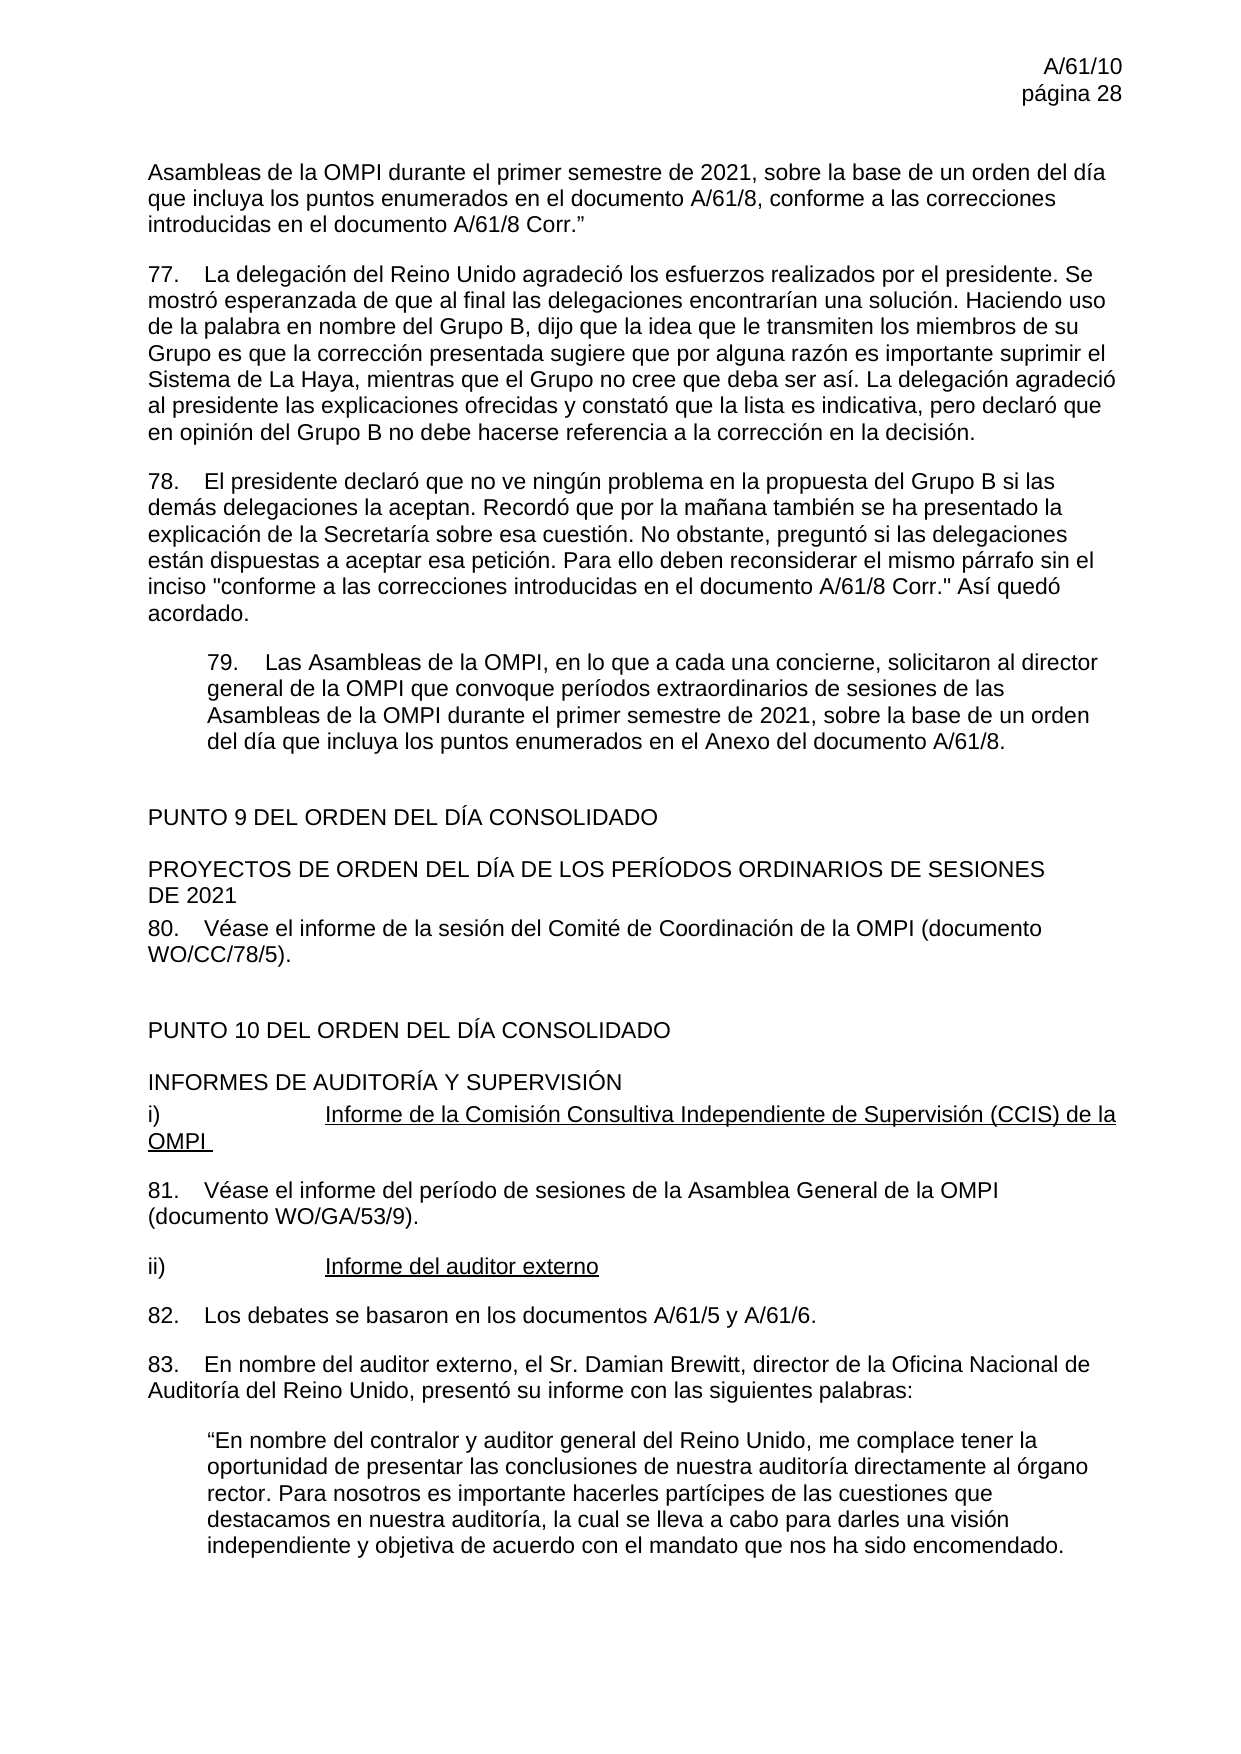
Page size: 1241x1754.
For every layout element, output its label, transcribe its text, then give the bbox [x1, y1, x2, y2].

list Véase el informe del período de sesiones de la Asamblea General de la OMPI (documento WO/GA/53/9). [148, 1177, 1122, 1230]
subtitle PUNTO 10 DEL ORDEN DEL DÍA CONSOLIDADO [148, 1017, 1122, 1044]
subtitle PROYECTOS DE ORDEN DEL DÍA DE LOS PERÍODOS ORDINARIOS DE SESIONES DE 2021 [148, 856, 1122, 908]
text “En nombre del contralor y auditor general del Reino Unido, me complace tener la oportunidad de presentar las conclusiones de nuestra auditoría directamente al órgano rector. Para nosotros es importante hacerles partícipes de las cuestiones que destacamos en nuestra auditoría, la cual se lleva a cabo para darles una visión independiente y objetiva de acuerdo con el mandato que nos ha sido encomendado. [207, 1427, 1122, 1558]
list En nombre del auditor externo, el Sr. Damian Brewitt, director de la Oficina Nacional de Auditoría del Reino Unido, presentó su informe con las siguientes palabras: [148, 1351, 1122, 1404]
list Informe del auditor externo [148, 1253, 1122, 1279]
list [148, 158, 1122, 238]
list Véase el informe de la sesión del Comité de Coordinación de la OMPI (documento WO/CC/78/5). [148, 915, 1122, 967]
subtitle INFORMES DE AUDITORÍA Y SUPERVISIÓN [148, 1069, 1122, 1095]
list Los debates se basaron en los documentos A/61/5 y A/61/6. [148, 1302, 1122, 1328]
list Las Asambleas de la OMPI, en lo que a cada una concierne, solicitaron al director general de la OMPI que convoque períodos extraordinarios de sesiones de las Asambleas de la OMPI durante el primer semestre de 2021, sobre la base de un orden del día que incluya los puntos enumerados en el Anexo del documento A/61/8. [207, 649, 1122, 754]
list La delegación del Reino Unido agradeció los esfuerzos realizados por el presidente. Se mostró esperanzada de que al final las delegaciones encontrarían una solución. Haciendo uso de la palabra en nombre del Grupo B, dijo que la idea que le transmiten los miembros de su Grupo es que la corrección presentada sugiere que por alguna razón es importante suprimir el Sistema de La Haya, mientras que el Grupo no cree que deba ser así. La delegación agradeció al presidente las explicaciones ofrecidas y constató que la lista es indicativa, pero declaró que en opinión del Grupo B no debe hacerse referencia a la corrección en la decisión. [148, 261, 1122, 445]
list Informe de la Comisión Consultiva Independiente de Supervisión (CCIS) de la OMPI [148, 1101, 1122, 1154]
list El presidente declaró que no ve ningún problema en la propuesta del Grupo B si las demás delegaciones la aceptan. Recordó que por la mañana también se ha presentado la explicación de la Secretaría sobre esa cuestión. No obstante, preguntó si las delegaciones están dispuestas a aceptar esa petición. Para ello deben reconsiderar el mismo párrafo sin el inciso "conforme a las correcciones introducidas en el documento A/61/8 Corr." Así quedó acordado. [148, 468, 1122, 626]
subtitle PUNTO 9 DEL ORDEN DEL DÍA CONSOLIDADO [148, 804, 1122, 831]
